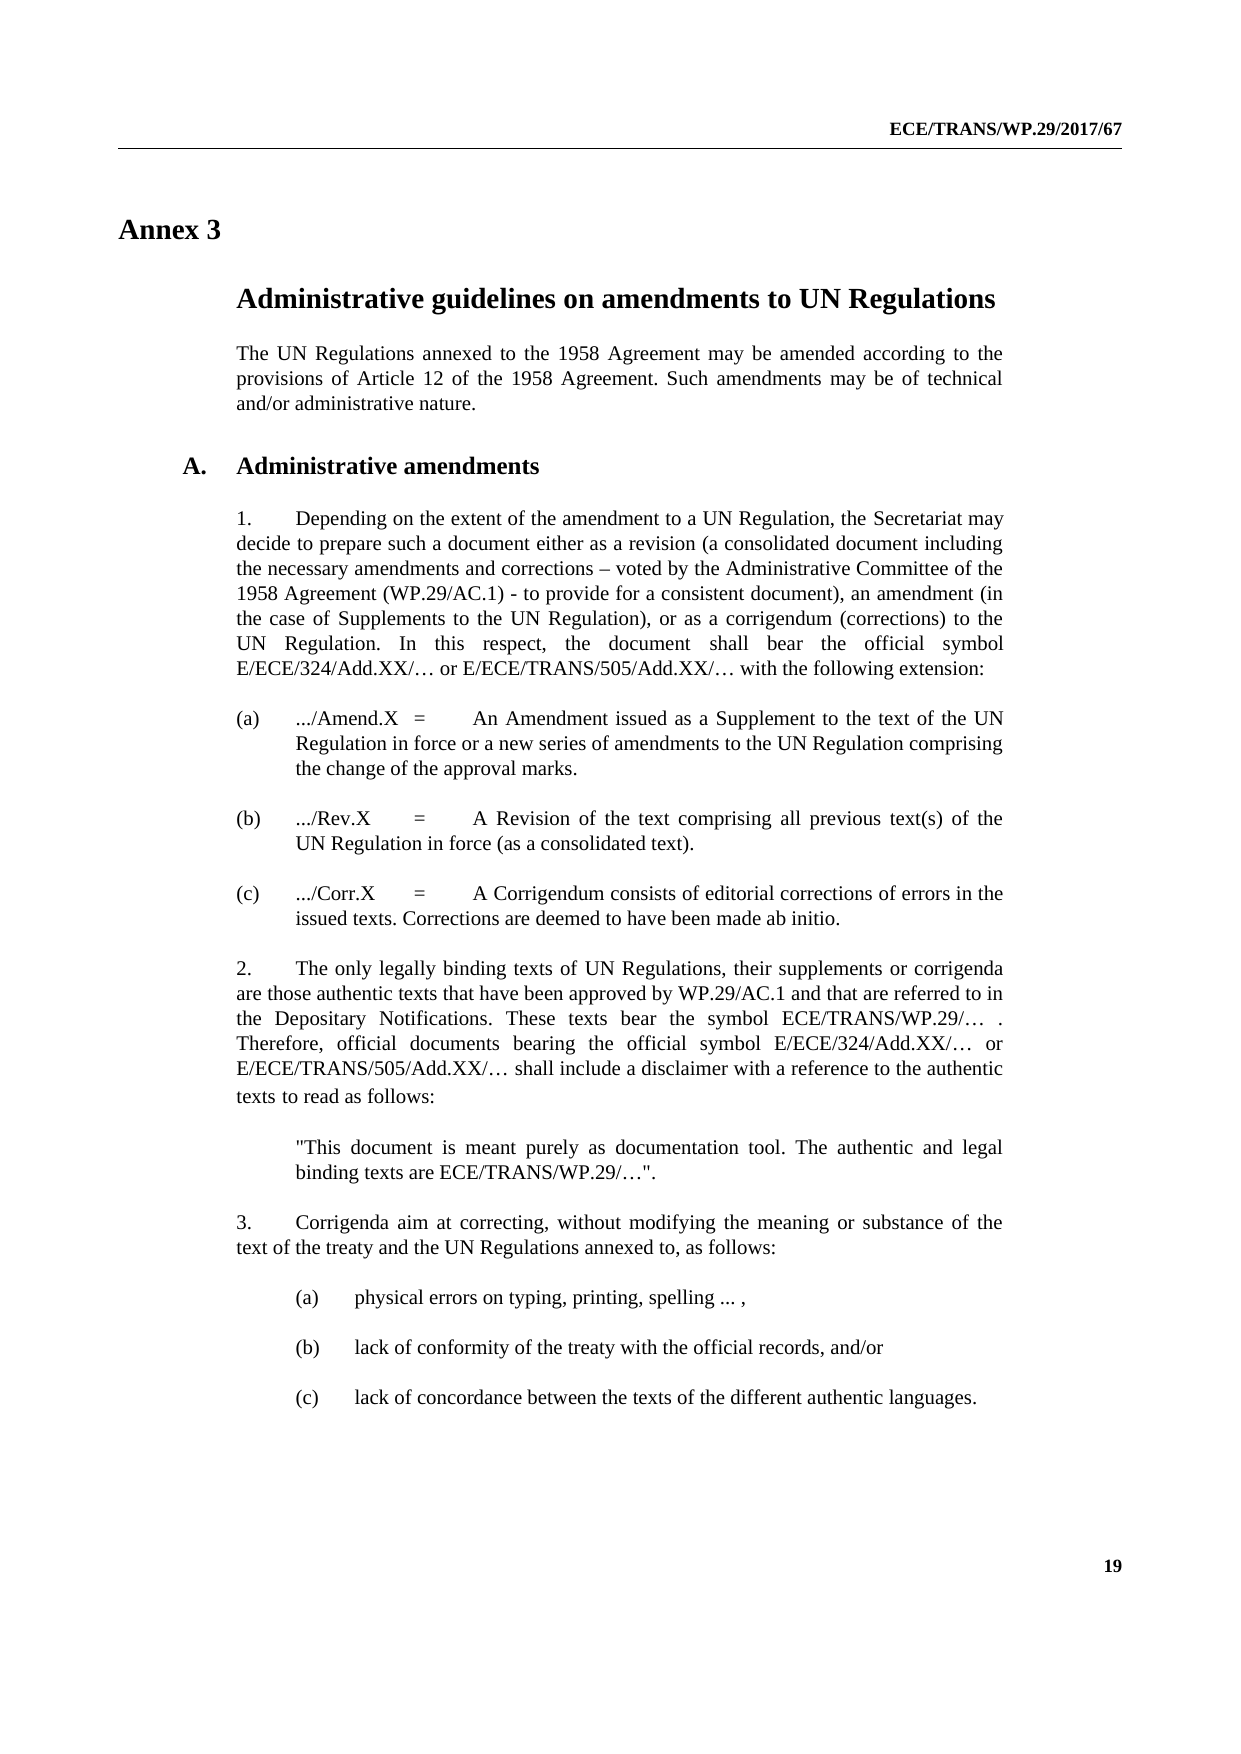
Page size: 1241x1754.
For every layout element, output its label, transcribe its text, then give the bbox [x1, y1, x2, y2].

text Administrative guidelines on amendments to UN Regulations [118, 283, 1004, 315]
text (c) lack of concordance between the texts of the different authentic languages. [236, 1384, 1004, 1409]
text (c) .../Corr.X = A Corrigendum consists of editorial corrections of errors in the issued texts. Corrections are deemed to have been made ab initio. [236, 880, 1004, 930]
text (b) lack of conformity of the treaty with the official records, and/or [236, 1334, 1004, 1359]
text Annex 3 [118, 215, 1004, 246]
text The UN Regulations annexed to the 1958 Agreement may be amended according to the provisions of Article 12 of the 1958 Agreement. Such amendments may be of technical and/or administrative nature. [236, 340, 1004, 415]
text 2. The only legally binding texts of UN Regulations, their supplements or corrigenda are those authentic texts that have been approved by WP.29/AC.1 and that are referred to in the Depositary Notifications. These texts bear the symbol ECE/TRANS/WP.29/… . Therefore, official documents bearing the official symbol E/ECE/324/Add.XX/… or E/ECE/TRANS/505/Add.XX/… shall include a disclaimer with a reference to the authentic texts to read as follows: [236, 955, 1004, 1109]
text 3. Corrigenda aim at correcting, without modifying the meaning or substance of the text of the treaty and the UN Regulations annexed to, as follows: [236, 1209, 1004, 1259]
text 1. Depending on the extent of the amendment to a UN Regulation, the Secretariat may decide to prepare such a document either as a revision (a consolidated document including the necessary amendments and corrections – voted by the Administrative Committee of the 1958 Agreement (WP.29/AC.1) - to provide for a consistent document), an amendment (in the case of Supplements to the UN Regulation), or as a corrigendum (corrections) to the UN Regulation. In this respect, the document shall bear the official symbol E/ECE/324/Add.XX/… or E/ECE/TRANS/505/Add.XX/… with the following extension: [236, 505, 1004, 680]
text (a) .../Amend.X = An Amendment issued as a Supplement to the text of the UN Regulation in force or a new series of amendments to the UN Regulation comprising the change of the approval marks. [236, 705, 1004, 780]
text (a) physical errors on typing, printing, spelling ... , [236, 1284, 1004, 1309]
text "This document is meant purely as documentation tool. The authentic and legal binding texts are ECE/TRANS/WP.29/…". [236, 1134, 1004, 1184]
text (b) .../Rev.X = A Revision of the text comprising all previous text(s) of the UN Regulation in force (as a consolidated text). [236, 805, 1004, 855]
text A. Administrative amendments [118, 452, 1004, 480]
